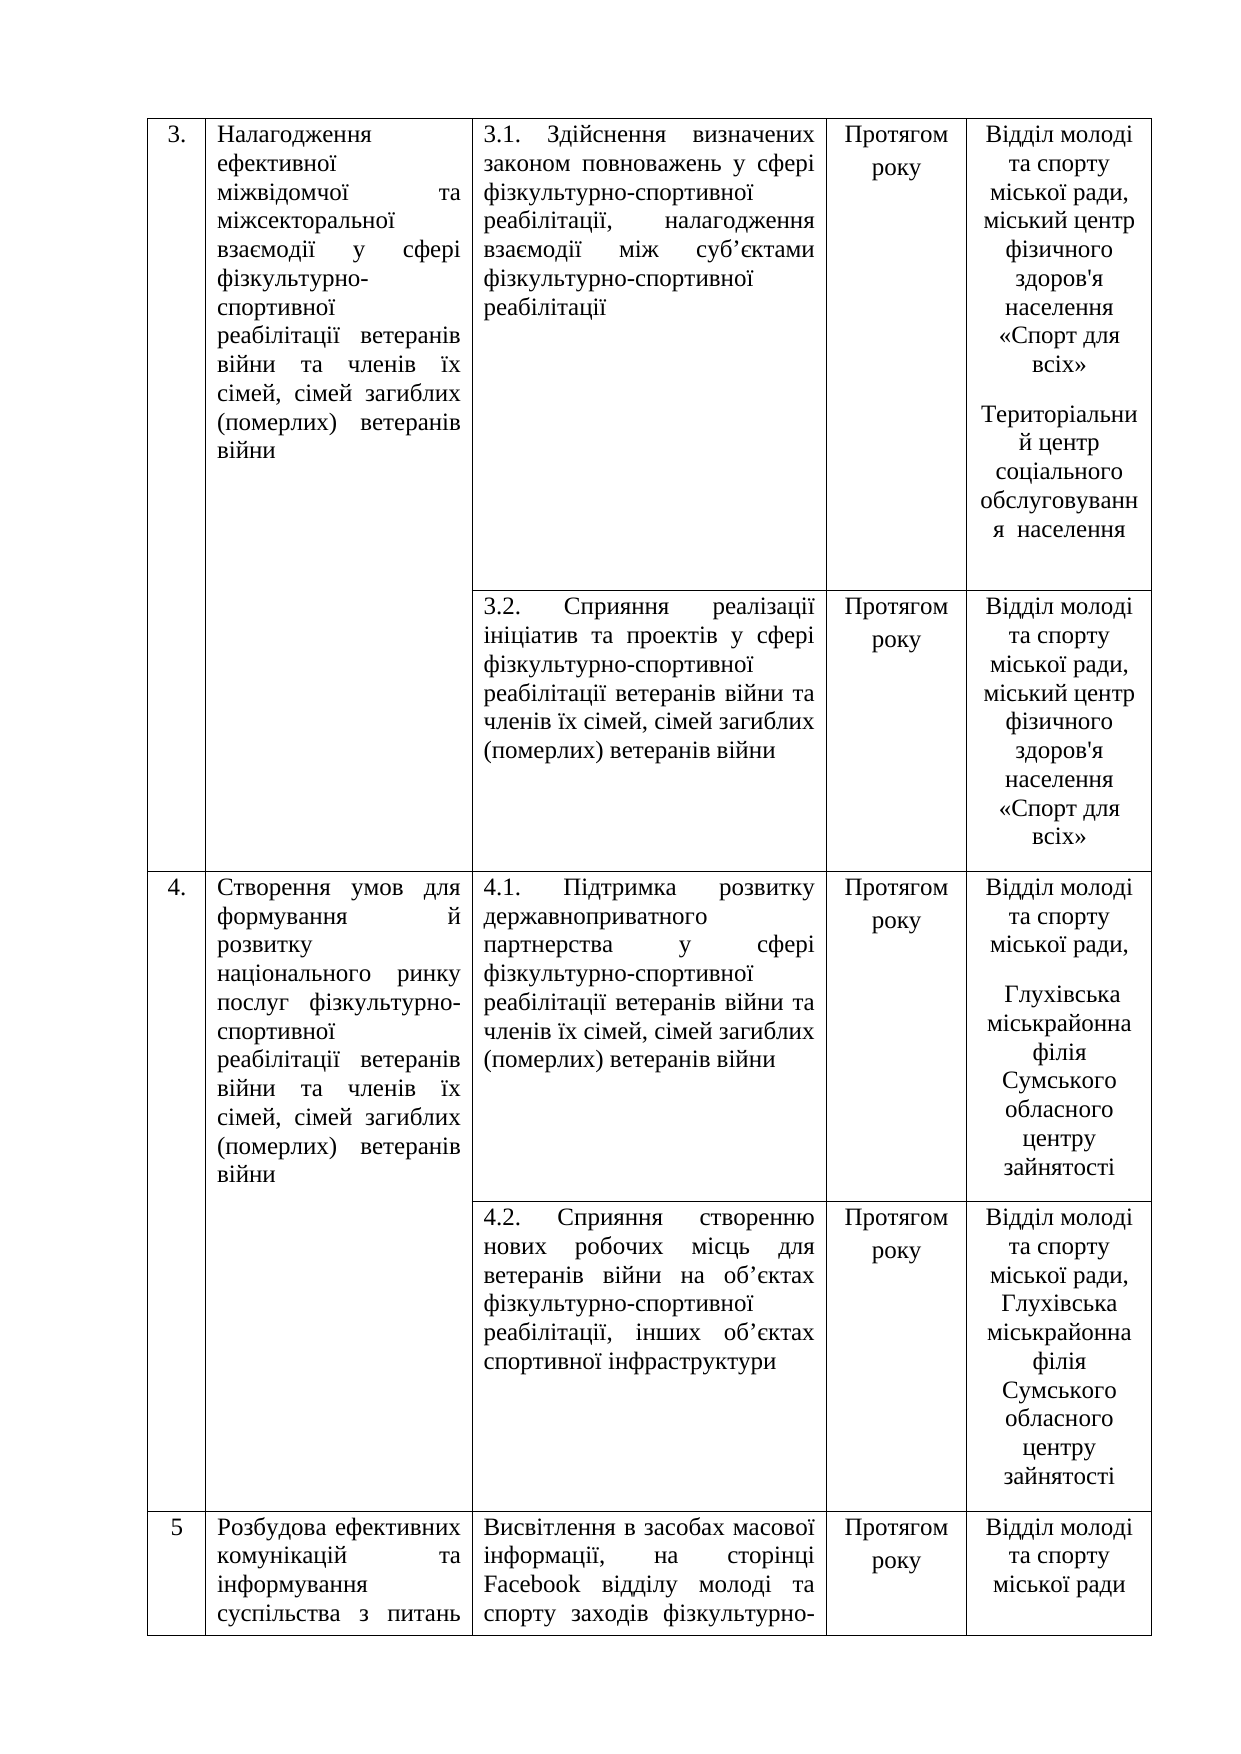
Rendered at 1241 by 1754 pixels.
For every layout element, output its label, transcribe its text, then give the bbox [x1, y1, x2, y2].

table_cell 4.1. Підтримка розвитку державноприватного партнерства у сфері фізкультурно-спортивної реабілітації ветеранів війни та членів їх сімей, сімей загиблих (померлих) ветеранів війни [473, 872, 826, 1201]
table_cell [206, 1512, 472, 1635]
table_cell 4. [148, 872, 205, 1511]
table_cell 5 [148, 1512, 205, 1635]
table_cell Протягом року [827, 119, 966, 590]
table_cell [473, 1512, 826, 1635]
table_cell Відділ молоді та спорту міської ради, Глухівська міськрайонна філія Сумського обласного центру зайнятості [967, 1202, 1151, 1511]
table_cell 3. [148, 119, 205, 871]
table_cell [967, 1512, 1151, 1635]
table_cell Налагодження ефективної міжвідомчої та міжсекторальної взаємодії у сфері фізкультурно-спортивної реабілітації ветеранів війни та членів їх сімей, сімей загиблих (померлих) ветеранів війни [206, 119, 472, 871]
table_cell Протягом року [827, 1202, 966, 1511]
table_cell 4.2. Сприяння створенню нових робочих місць для ветеранів війни на об’єктах фізкультурно-спортивної реабілітації, інших об’єктах спортивної інфраструктури [473, 1202, 826, 1511]
table_cell Створення умов для формування й розвитку національного ринку послуг фізкультурно-спортивної реабілітації ветеранів війни та членів їх сімей, сімей загиблих (померлих) ветеранів війни [206, 872, 472, 1511]
table_cell Відділ молоді та спорту міської ради, Глухівська міськрайонна філія Сумського обласного центру зайнятості [967, 872, 1151, 1201]
table_cell Відділ молоді та спорту міської ради, міський центр фізичного здоров'я населення «Спорт для всіх» [967, 591, 1151, 871]
table_cell 3.1. Здійснення визначених законом повноважень у сфері фізкультурно-спортивної реабілітації, налагодження взаємодії між суб’єктами фізкультурно-спортивної реабілітації [473, 119, 826, 590]
table_cell Відділ молоді та спорту міської ради, міський центр фізичного здоров'я населення «Спорт для всіх» Територіальний центр соціального обслуговування населення [967, 119, 1151, 590]
table_cell 3.2. Сприяння реалізації ініціатив та проектів у сфері фізкультурно-спортивної реабілітації ветеранів війни та членів їх сімей, сімей загиблих (померлих) ветеранів війни [473, 591, 826, 871]
table_cell Протягом року [827, 591, 966, 871]
table_cell Протягом року [827, 1512, 966, 1635]
table_cell Протягом року [827, 872, 966, 1201]
